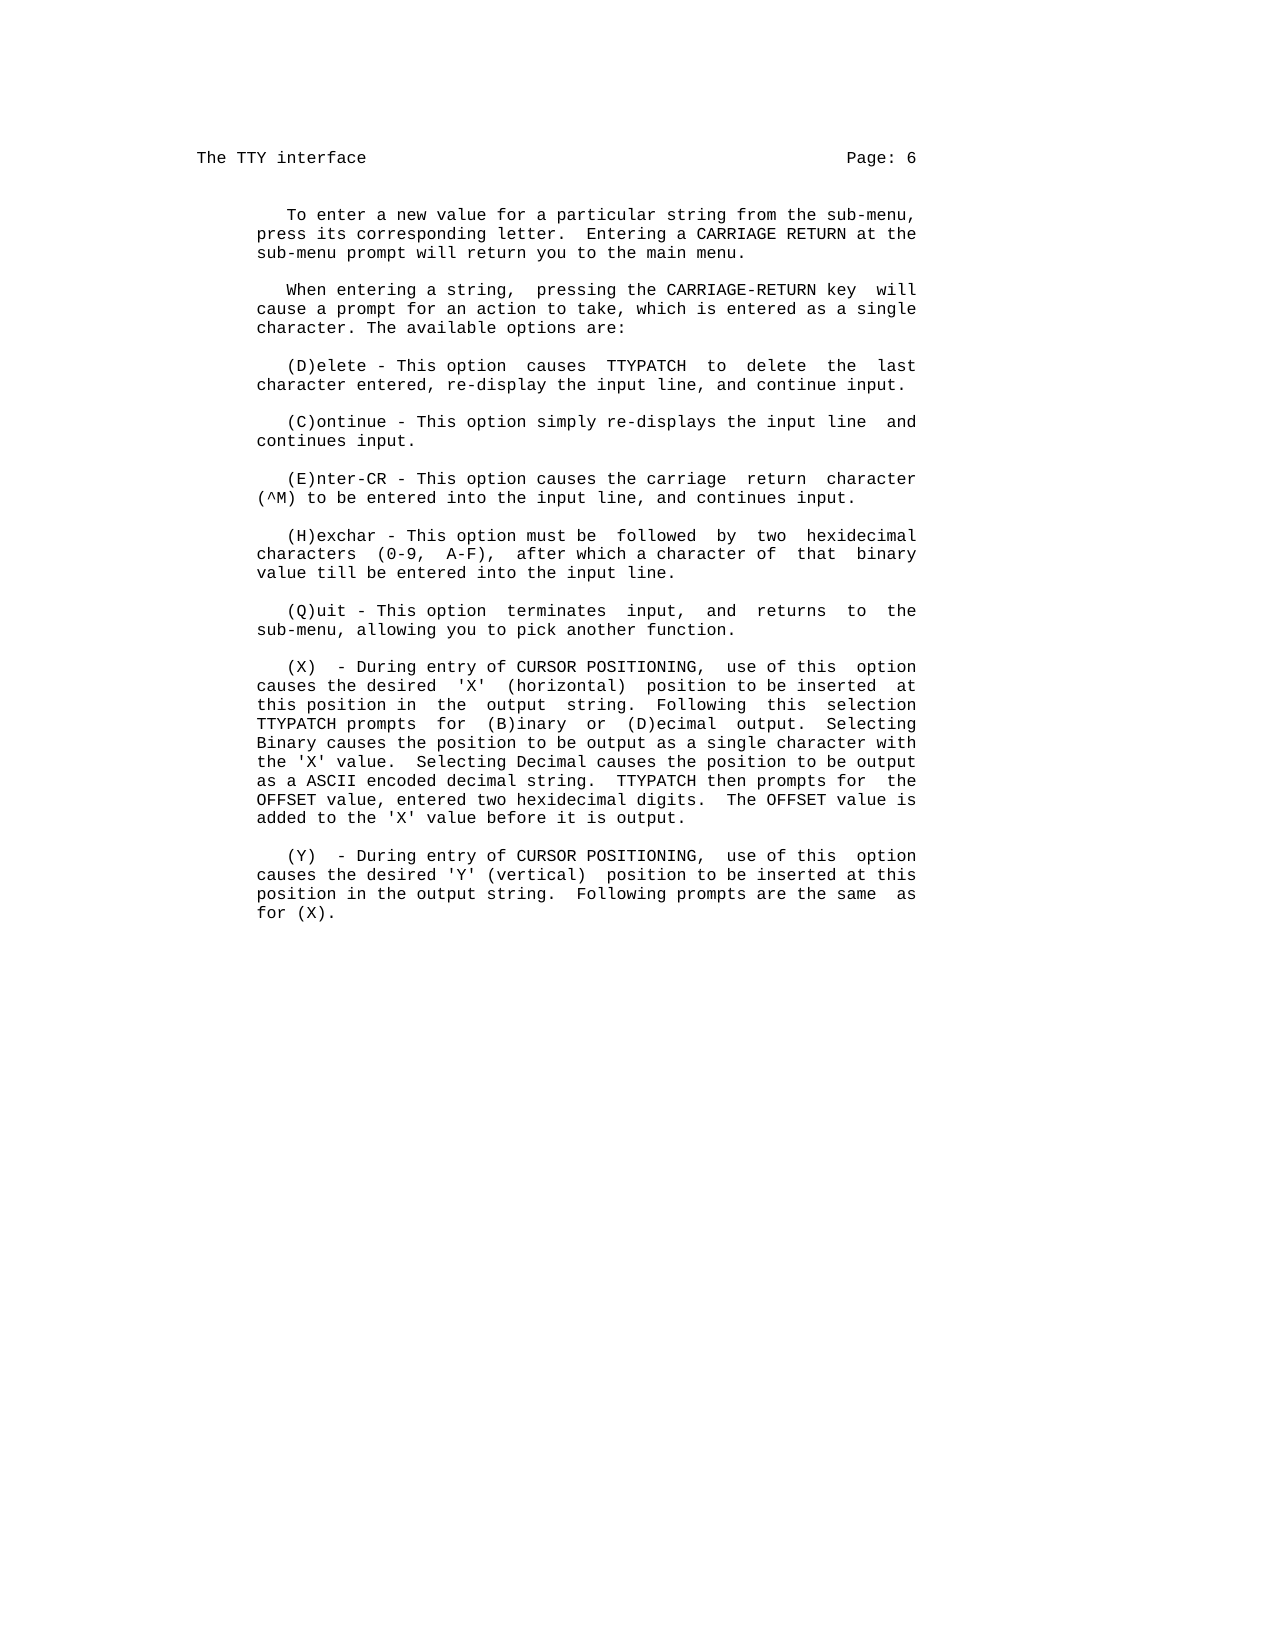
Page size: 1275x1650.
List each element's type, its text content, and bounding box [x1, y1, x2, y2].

text the 'X' value. Selecting Decimal causes the position to be output [156, 753, 1118, 772]
text OFFSET value, entered two hexidecimal digits. The OFFSET value is [156, 791, 1118, 810]
text (Y) - During entry of CURSOR POSITIONING, use of this option [156, 848, 1118, 866]
text character entered, re-display the input line, and continue input. [156, 376, 1118, 395]
text (^M) to be entered into the input line, and continues input. [156, 489, 1118, 508]
text (D)elete - This option causes TTYPATCH to delete the last [156, 357, 1118, 376]
text (C)ontinue - This option simply re-displays the input line and [156, 414, 1118, 433]
text this position in the output string. Following this selection [156, 697, 1118, 716]
text (E)nter-CR - This option causes the carriage return character [156, 471, 1118, 489]
text as a ASCII encoded decimal string. TTYPATCH then prompts for the [156, 772, 1118, 791]
text sub-menu prompt will return you to the main menu. [156, 244, 1118, 263]
text When entering a string, pressing the CARRIAGE-RETURN key will [156, 282, 1118, 301]
text value till be entered into the input line. [156, 565, 1118, 584]
text causes the desired 'Y' (vertical) position to be inserted at this [156, 866, 1118, 885]
text continues input. [156, 433, 1118, 452]
text added to the 'X' value before it is output. [156, 810, 1118, 829]
text position in the output string. Following prompts are the same as [156, 885, 1118, 904]
text (Q)uit - This option terminates input, and returns to the [156, 602, 1118, 621]
text causes the desired 'X' (horizontal) position to be inserted at [156, 678, 1118, 697]
text characters (0-9, A-F), after which a character of that binary [156, 546, 1118, 565]
text cause a prompt for an action to take, which is entered as a single [156, 301, 1118, 320]
text for (X). [156, 904, 1118, 923]
text sub-menu, allowing you to pick another function. [156, 621, 1118, 640]
text TTYPATCH prompts for (B)inary or (D)ecimal output. Selecting [156, 716, 1118, 734]
text To enter a new value for a particular string from the sub-menu, [156, 207, 1118, 225]
text The TTY interface Page: 6 [156, 150, 1118, 169]
text character. The available options are: [156, 320, 1118, 338]
text (X) - During entry of CURSOR POSITIONING, use of this option [156, 659, 1118, 678]
text press its corresponding letter. Entering a CARRIAGE RETURN at the [156, 225, 1118, 244]
text (H)exchar - This option must be followed by two hexidecimal [156, 527, 1118, 546]
text Binary causes the position to be output as a single character with [156, 734, 1118, 753]
